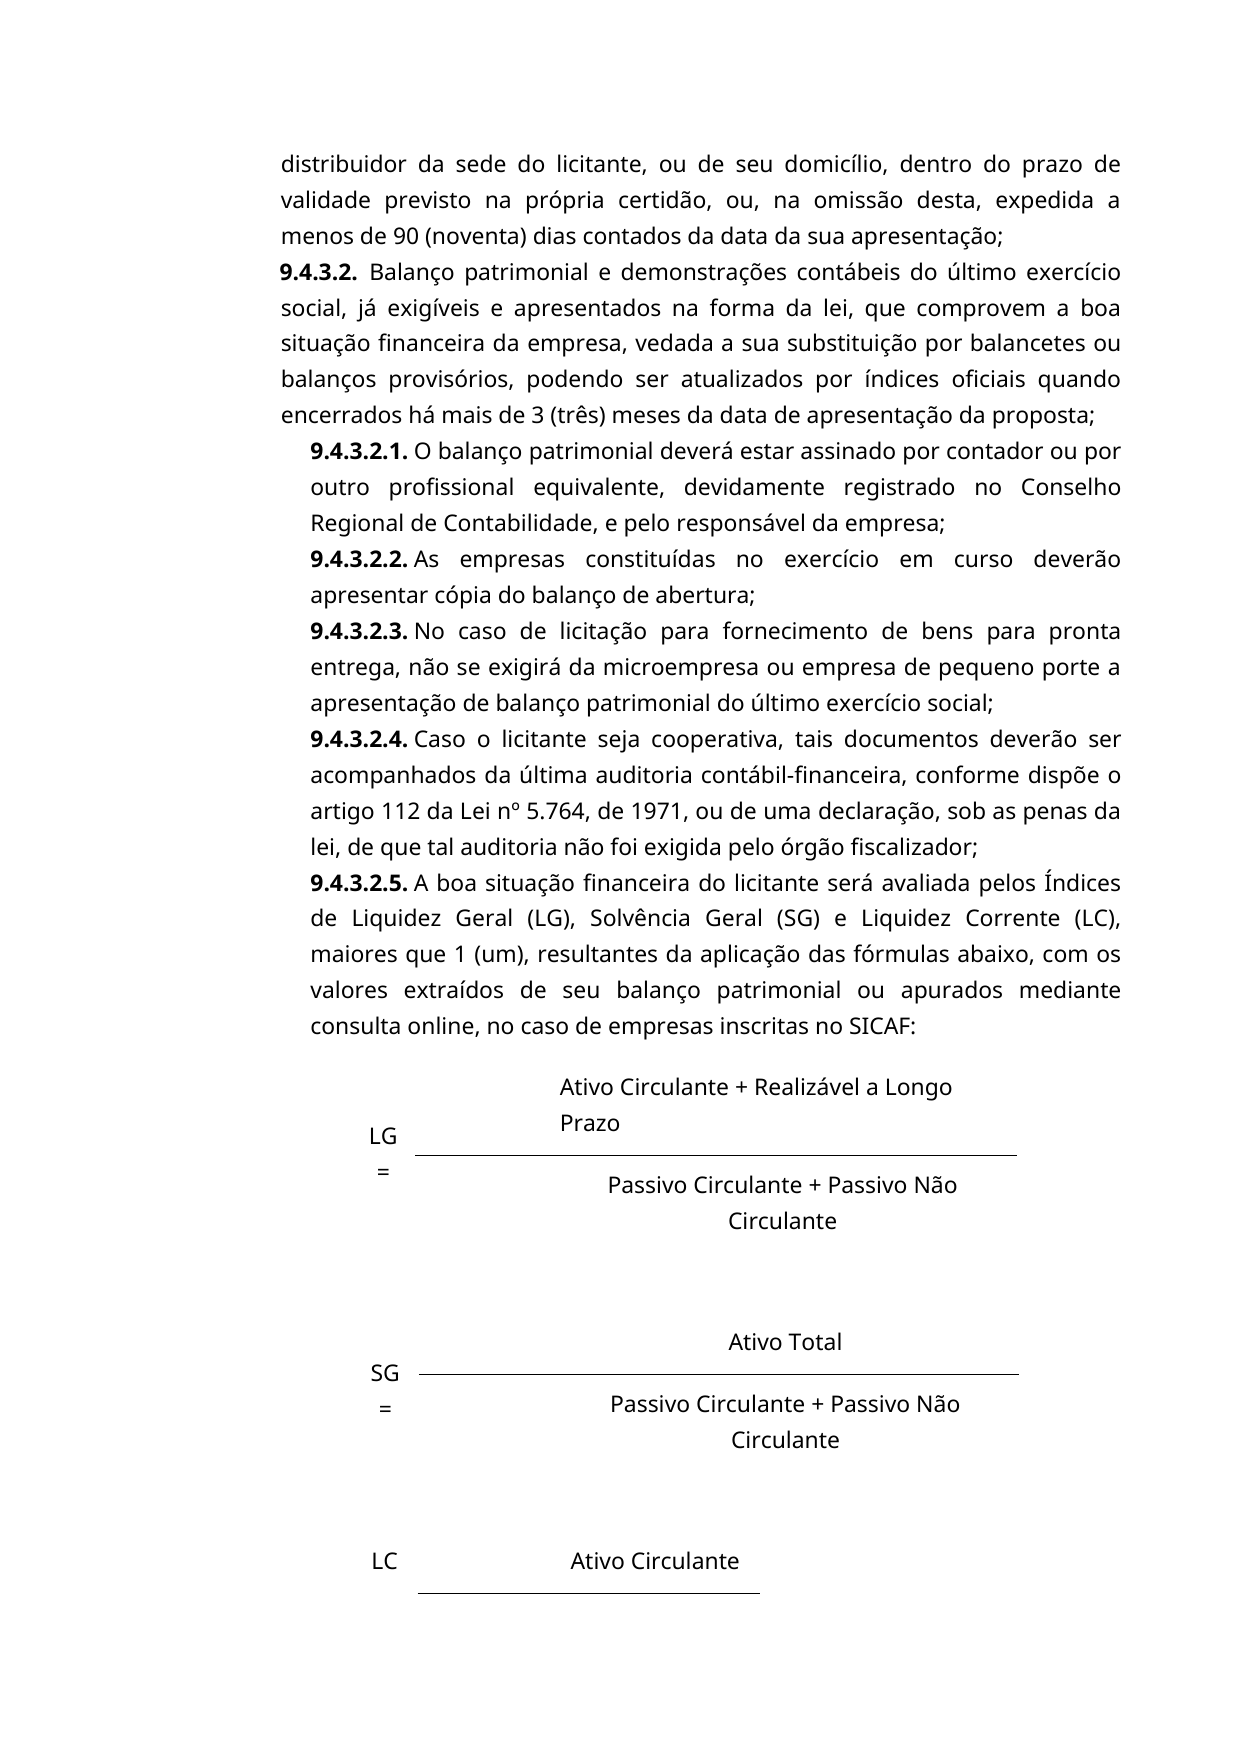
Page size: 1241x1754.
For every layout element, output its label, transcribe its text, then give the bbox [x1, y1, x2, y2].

table_cell Passivo Circulante + Passivo Não Circulante [415, 1156, 1017, 1253]
table_header LG = [218, 1059, 415, 1253]
table_header SG = [218, 1314, 419, 1472]
table_header Ativo Circulante + Realizável a Longo Prazo [415, 1059, 1017, 1155]
list Balanço patrimonial e demonstrações contábeis do último exercício social, já exigíveis e apresentados na forma da lei, que comprovem a boa situação financeira da empresa, vedada a sua substituição por balancetes ou balanços provisórios, podendo ser atualizados por índices oficiais quando encerrados há mais de 3 (três) meses da data de apresentação da proposta; [279, 256, 1122, 431]
table_cell Passivo Circulante + Passivo Não Circulante [419, 1375, 1019, 1472]
list Caso o licitante seja cooperativa, tais documentos deverão ser acompanhados da última auditoria contábil-financeira, conforme dispõe o artigo 112 da Lei nº 5.764, de 1971, ou de uma declaração, sob as penas da lei, de que tal auditoria não foi exigida pelo órgão fiscalizador; [310, 723, 1122, 862]
table_header Ativo Total [419, 1314, 1019, 1374]
list As empresas constituídas no exercício em curso deverão apresentar cópia do balanço de abertura; [310, 543, 1122, 610]
table_header Ativo Circulante [418, 1533, 759, 1593]
list No caso de licitação para fornecimento de bens para pronta entrega, não se exigirá da microempresa ou empresa de pequeno porte a apresentação de balanço patrimonial do último exercício social; [310, 615, 1122, 718]
list O balanço patrimonial deverá estar assinado por contador ou por outro profissional equivalente, devidamente registrado no Conselho Regional de Contabilidade, e pelo responsável da empresa; [310, 435, 1122, 538]
list A boa situação financeira do licitante será avaliada pelos Índices de Liquidez Geral (LG), Solvência Geral (SG) e Liquidez Corrente (LC), maiores que 1 (um), resultantes da aplicação das fórmulas abaixo, com os valores extraídos de seu balanço patrimonial ou apurados mediante consulta online, no caso de empresas inscritas no SICAF: [310, 866, 1122, 1041]
table_header LC = [218, 1533, 418, 1593]
